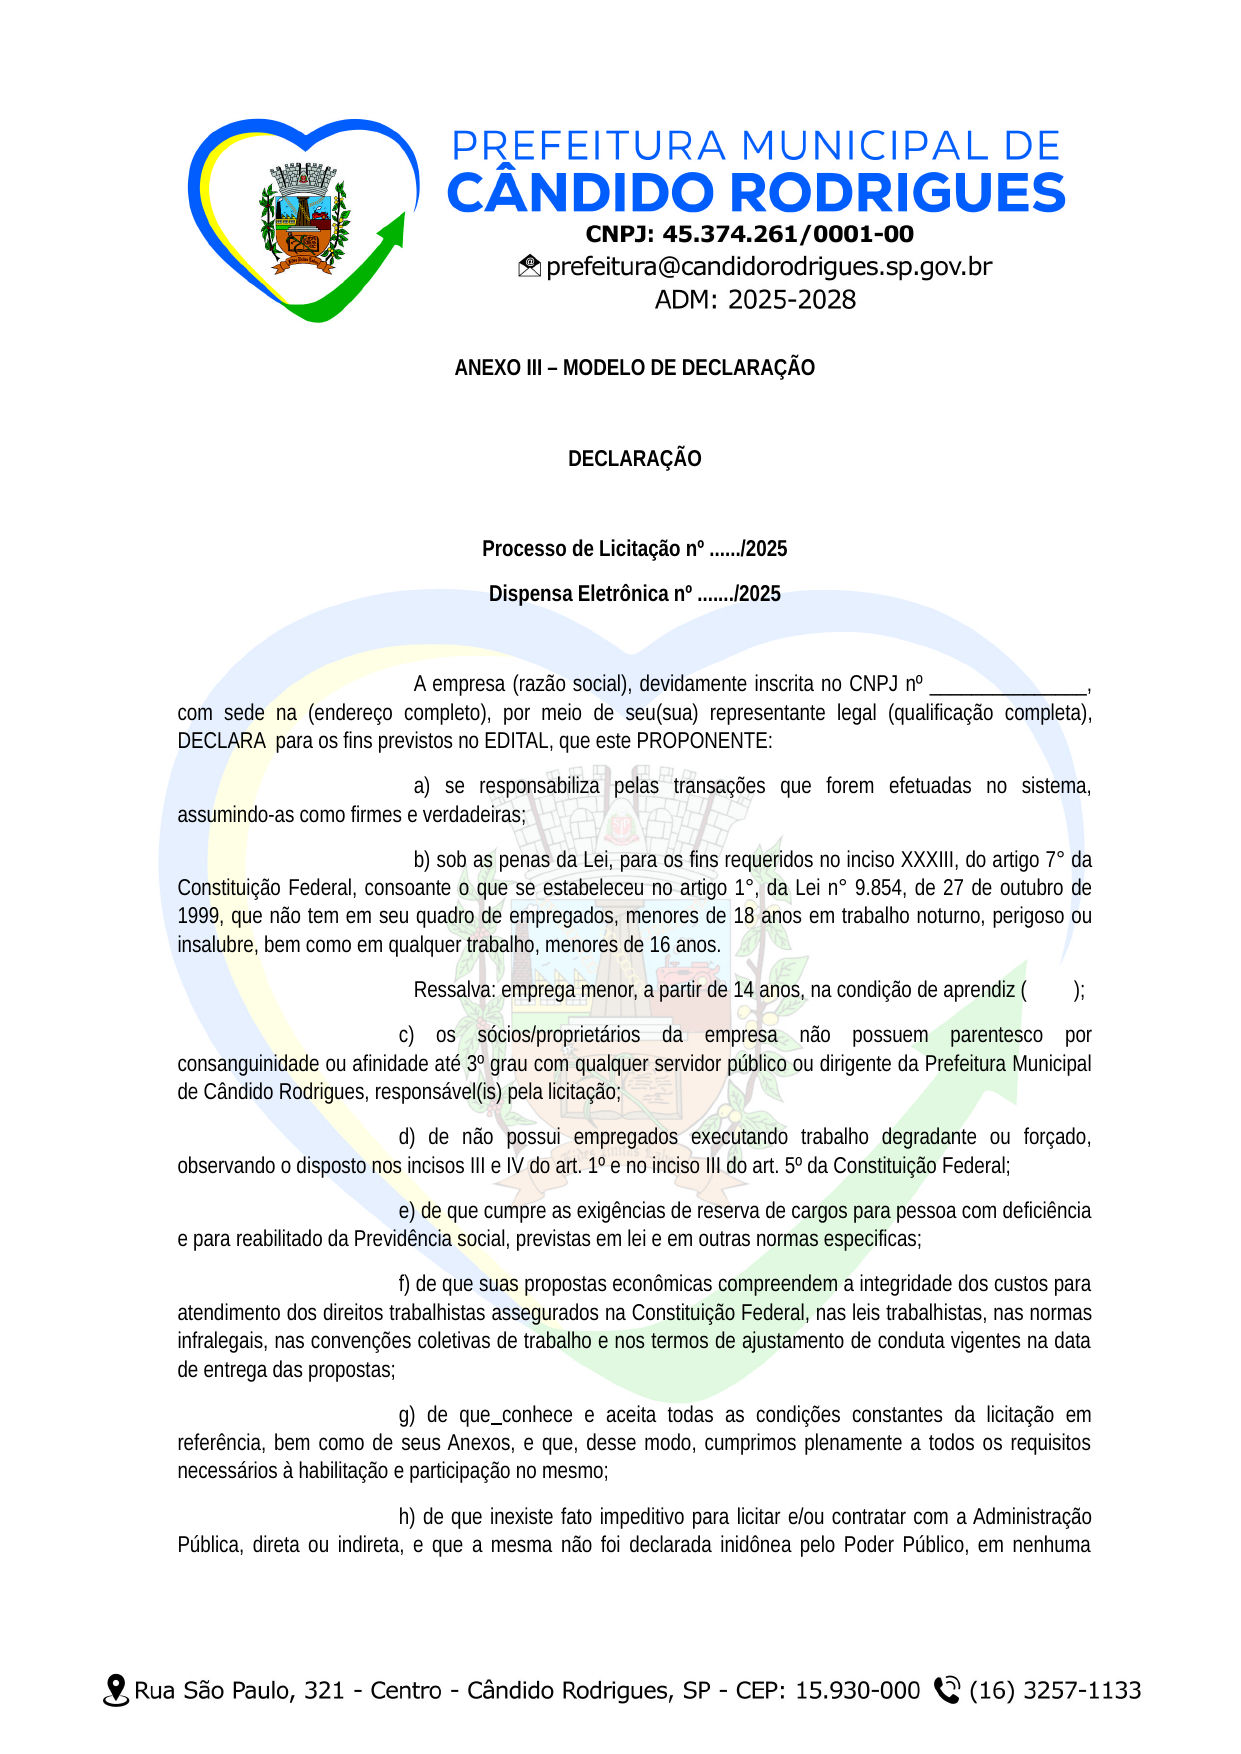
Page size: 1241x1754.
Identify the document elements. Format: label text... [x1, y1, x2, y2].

text ANEXO III – MODELO DE DECLARAÇÃO [177, 354, 1093, 381]
text a) se responsabiliza pelas transações que forem efetuadas no sistema, assumindo-as como firmes e verdadeiras; [177, 772, 1092, 827]
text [177, 1503, 1092, 1557]
text DECLARAÇÃO [177, 444, 1093, 471]
picture [17, 56, 1226, 1754]
text d) de não possui empregados executando trabalho degradante ou forçado, observando o disposto nos incisos III e IV do art. 1º e no inciso III do art. 5º da Constituição Federal; [177, 1123, 1092, 1178]
text f) de que suas propostas econômicas compreendem a integridade dos custos para atendimento dos direitos trabalhistas assegurados na Constituição Federal, nas leis trabalhistas, nas normas infralegais, nas convenções coletivas de trabalho e nos termos de ajustamento de conduta vigentes na data de entrega das propostas; [177, 1270, 1092, 1382]
text Ressalva: emprega menor, a partir de 14 anos, na condição de aprendiz ( ); [413, 976, 1092, 1002]
text A empresa (razão social), devidamente inscrita no CNPJ nº _______________, com sede na (endereço completo), por meio de seu(sua) representante legal (qualificação completa), DECLARA para os fins previstos no EDITAL, que este PROPONENTE: [177, 670, 1092, 753]
text g) de que conhece e aceita todas as condições constantes da licitação em referência, bem como de seus Anexos, e que, desse modo, cumprimos plenamente a todos os requisitos necessários à habilitação e participação no mesmo; [177, 1401, 1092, 1484]
text Processo de Licitação nº ....../2025 [177, 535, 1093, 561]
text e) de que cumpre as exigências de reserva de cargos para pessoa com deficiência e para reabilitado da Previdência social, previstas em lei e em outras normas especificas; [177, 1197, 1092, 1251]
text c) os sócios/proprietários da empresa não possuem parentesco por consanguinidade ou afinidade até 3º grau com qualquer servidor público ou dirigente da Prefeitura Municipal de Cândido Rodrigues, responsável(is) pela licitação; [177, 1021, 1092, 1104]
text Dispensa Eletrônica nº ......./2025 [177, 580, 1093, 606]
text b) sob as penas da Lei, para os fins requeridos no inciso XXXIII, do artigo 7° da Constituição Federal, consoante o que se estabeleceu no artigo 1°, da Lei n° 9.854, de 27 de outubro de 1999, que não tem em seu quadro de empregados, menores de 18 anos em trabalho noturno, perigoso ou insalubre, bem como em qualquer trabalho, menores de 16 anos. [177, 846, 1092, 957]
